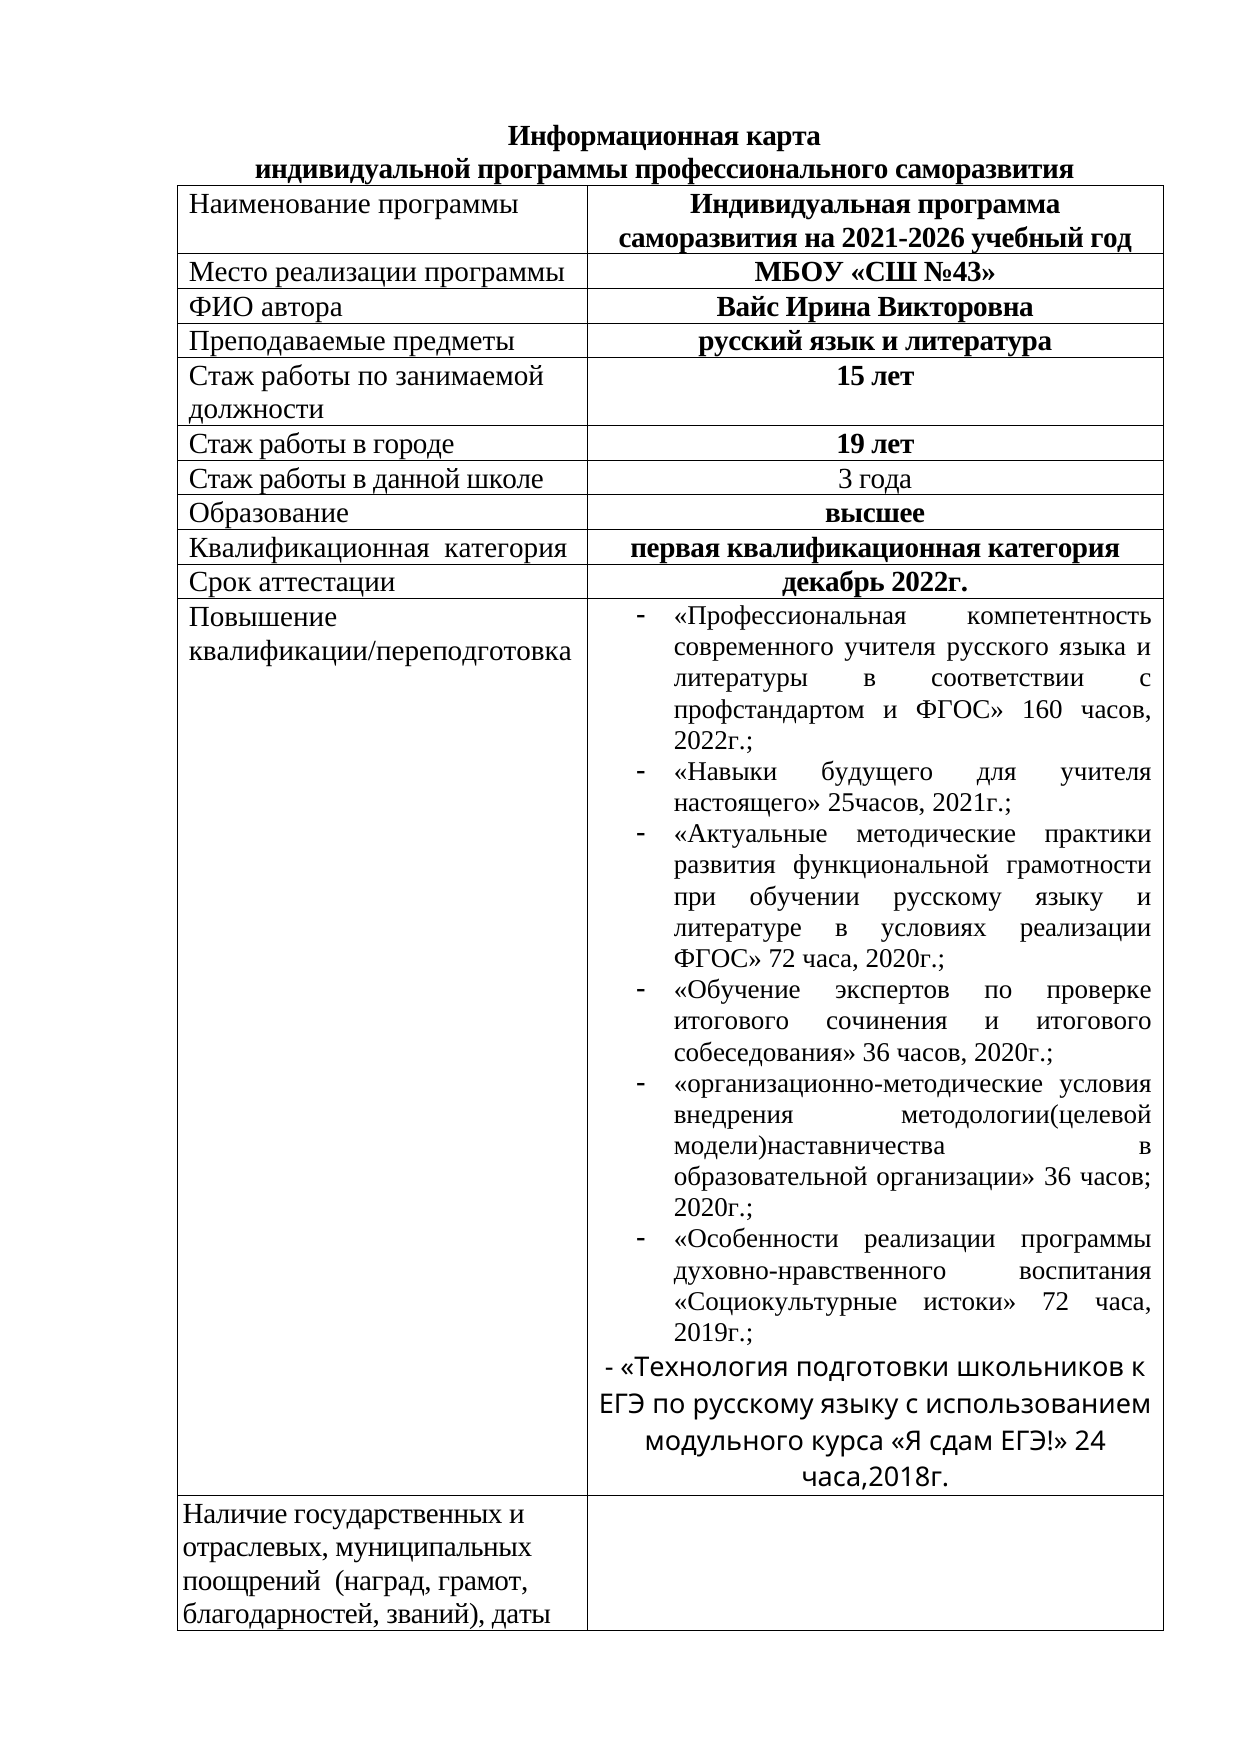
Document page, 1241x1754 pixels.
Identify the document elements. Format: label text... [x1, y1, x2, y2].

table_cell МБОУ «СШ №43» [588, 254, 1163, 288]
table_cell Стаж работы в данной школе [178, 461, 587, 494]
table_cell Квалификационная категория [178, 530, 587, 563]
table_cell Срок аттестации [178, 565, 587, 598]
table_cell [178, 1496, 587, 1630]
table_cell Стаж работы в городе [178, 426, 587, 460]
table_header Наименование программы [178, 186, 587, 253]
table_cell декабрь 2022г. [588, 565, 1163, 598]
table_cell Место реализации программы [178, 254, 587, 288]
text Информационная карта [177, 118, 1152, 152]
table_cell 3 года [588, 461, 1163, 494]
table_cell первая квалификационная категория [588, 530, 1163, 563]
table_cell Стаж работы по занимаемой должности [178, 358, 587, 425]
table_cell ФИО автора [178, 289, 587, 322]
table_cell русский язык и литература [588, 324, 1163, 357]
text индивидуальной программы профессионального саморазвития [177, 152, 1152, 185]
table_header Индивидуальная программа саморазвития на 2021-2026 учебный год [588, 186, 1163, 253]
table_cell Преподаваемые предметы [178, 324, 587, 357]
table_cell Вайс Ирина Викторовна [588, 289, 1163, 322]
table_cell Образование [178, 495, 587, 529]
table_cell 15 лет [588, 358, 1163, 425]
table_cell Повышение квалификации/переподготовка [178, 599, 587, 1495]
table_cell [588, 1496, 1163, 1630]
table_cell 19 лет [588, 426, 1163, 460]
table_cell высшее [588, 495, 1163, 529]
table_cell «Профессиональная компетентность современного учителя русского языка и литературы в соответствии с профстандартом и ФГОС» 160 часов, 2022г.; «Навыки будущего для учителя настоящего» 25часов, 2021г.; «Актуальные методические практики развития функциональной грамотности при обучении русскому языку и литературе в условиях реализации ФГОС» 72 часа, 2020г.; «Обучение экспертов по проверке итогового сочинения и итогового собеседования» 36 часов, 2020г.; «организационно-методические условия внедрения методологии(целевой модели)наставничества в образовательной организации» 36 часов; 2020г.; «Особенности реализации программы духовно-нравственного воспитания «Социокультурные истоки» 72 часа, 2019г.; - «Технология подготовки школьников к ЕГЭ по русскому языку с использованием модульного курса «Я сдам ЕГЭ!» 24 часа,2018г. [588, 599, 1163, 1495]
